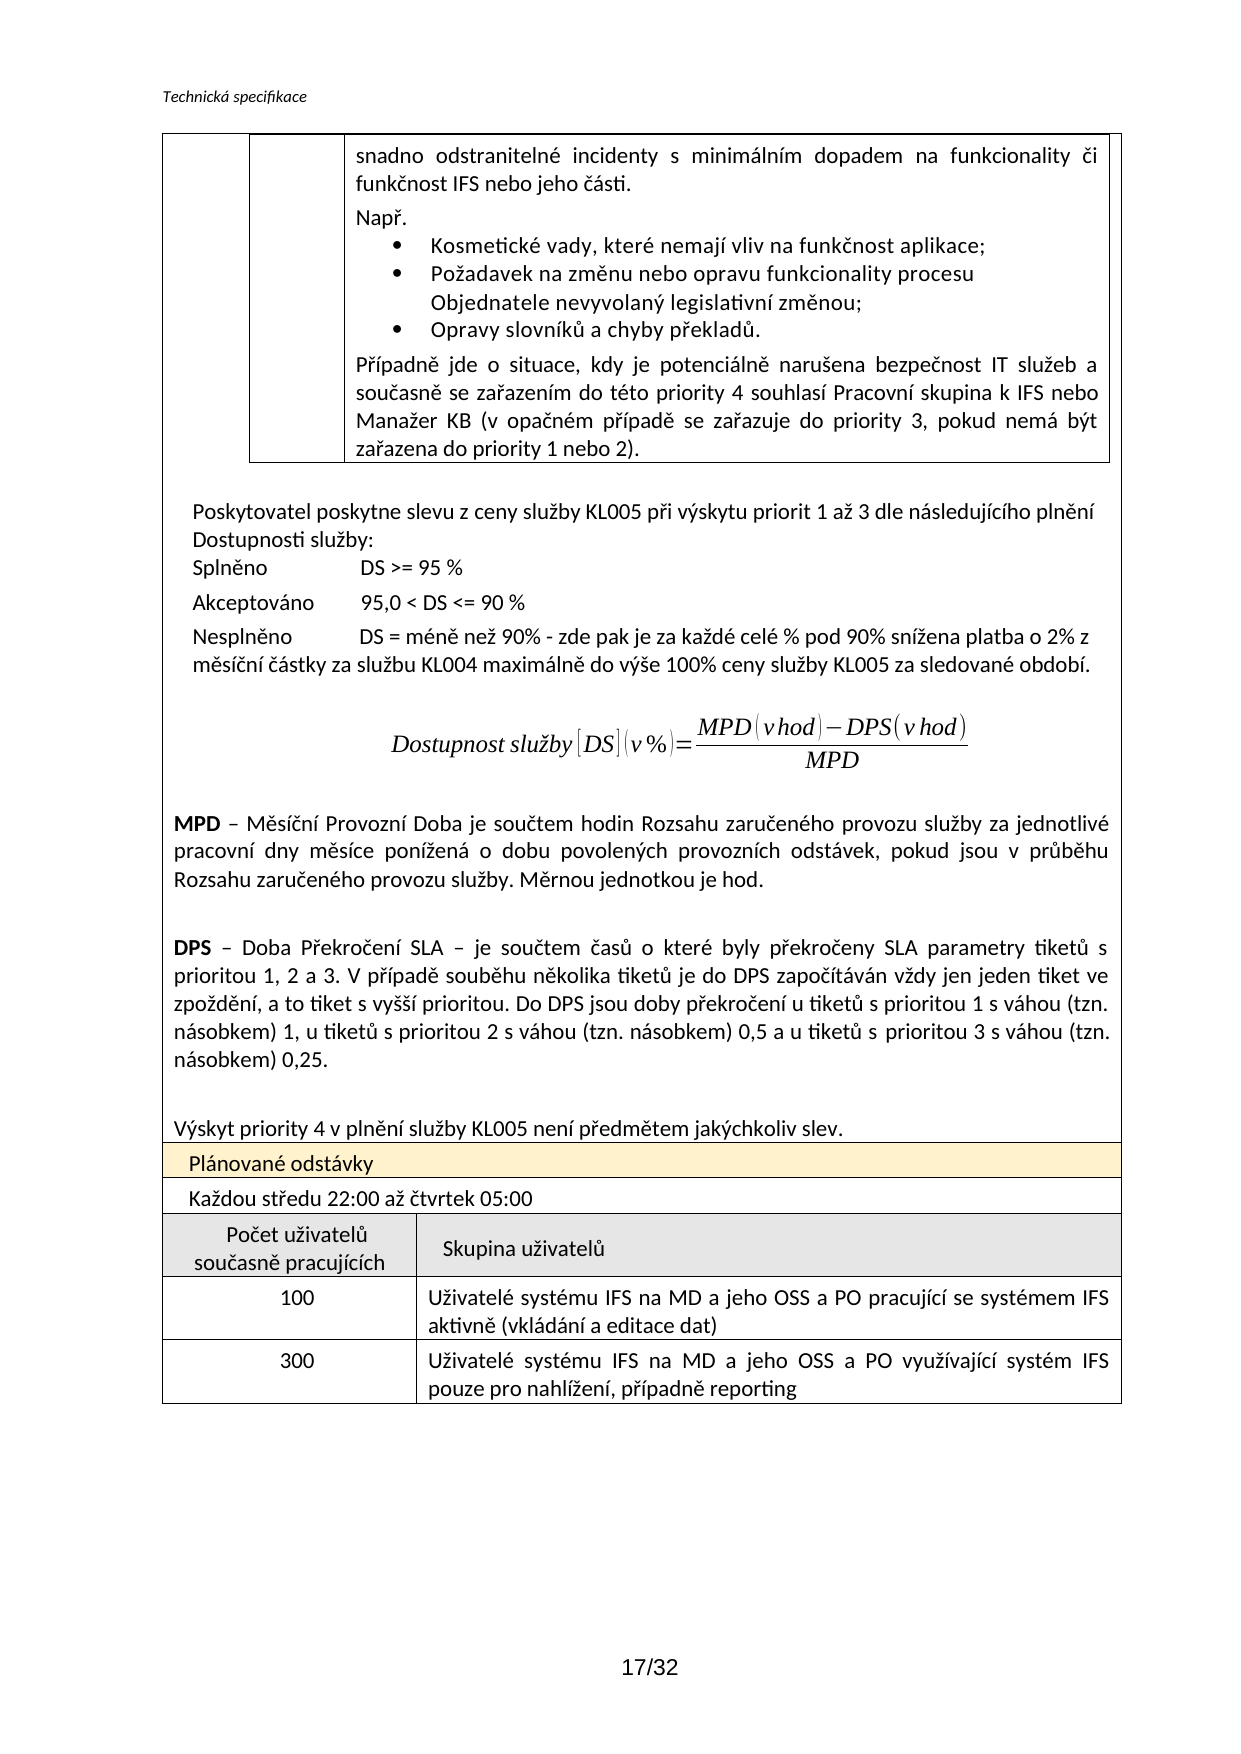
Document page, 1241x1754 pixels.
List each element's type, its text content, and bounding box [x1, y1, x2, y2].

table_cell Plánované odstávky [163, 1143, 1121, 1177]
table_cell Uživatelé systému IFS na MD a jeho OSS a PO využívající systém IFS pouze pro nahlížení, případně reporting [417, 1340, 1121, 1402]
table_cell Skupina uživatelů [417, 1214, 1121, 1276]
table_cell Uživatelé systému IFS na MD a jeho OSS a PO pracující se systémem IFS aktivně (vkládání a editace dat) [417, 1277, 1121, 1339]
table_cell Každou středu 22:00 až čtvrtek 05:00 [163, 1178, 1121, 1212]
table_cell 100 [163, 1277, 416, 1339]
table_cell Počet uživatelů současně pracujících [163, 1214, 416, 1276]
table_cell 300 [163, 1340, 416, 1402]
